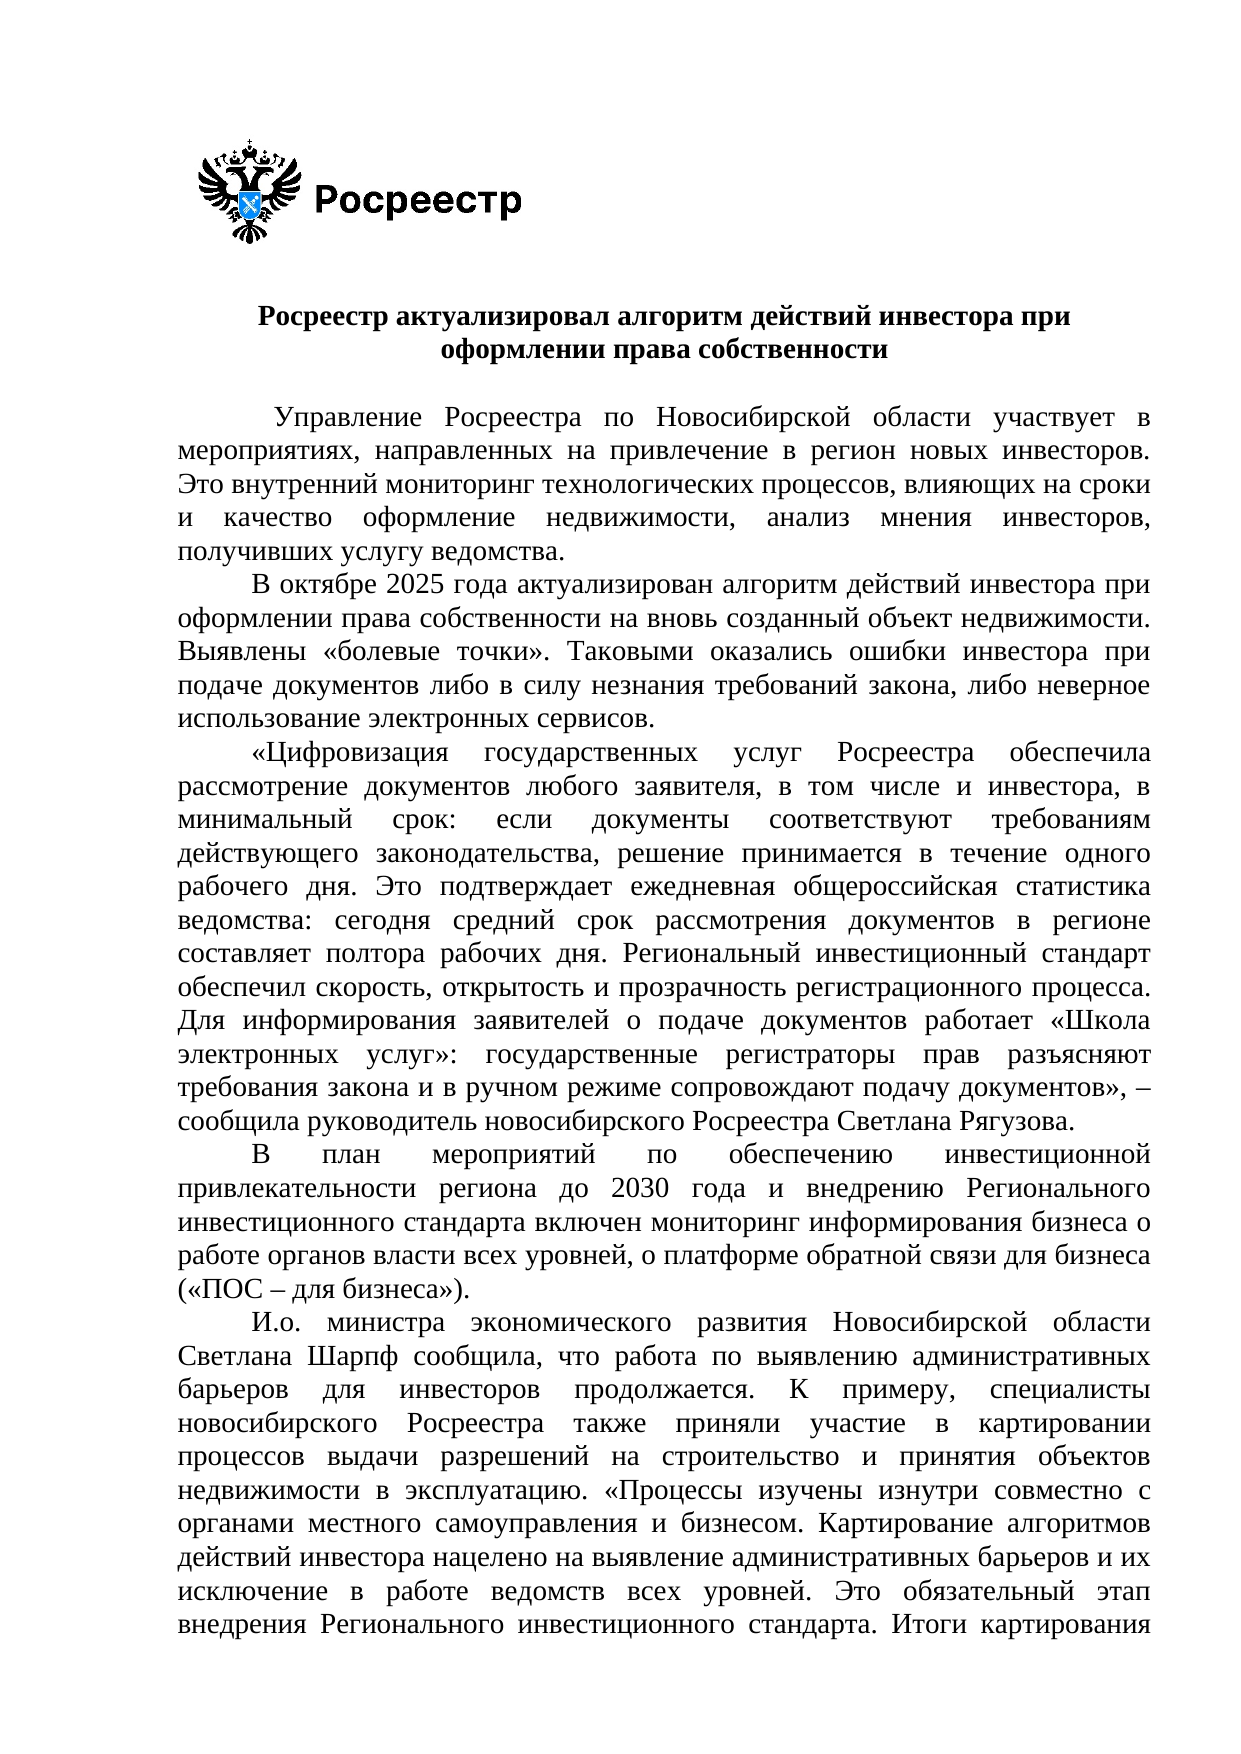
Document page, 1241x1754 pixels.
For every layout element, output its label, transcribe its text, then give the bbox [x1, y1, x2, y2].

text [177, 1304, 1152, 1640]
text В октябре 2025 года актуализирован алгоритм действий инвестора при оформлении права собственности на вновь созданный объект недвижимости. Выявлены «болевые точки». Таковыми оказались ошибки инвестора при подаче документов либо в силу незнания требований закона, либо неверное использование электронных сервисов. [177, 566, 1152, 734]
text «Цифровизация государственных услуг Росреестра обеспечила рассмотрение документов любого заявителя, в том числе и инвестора, в минимальный срок: если документы соответствуют требованиям действующего законодательства, решение принимается в течение одного рабочего дня. Это подтверждает ежедневная общероссийская статистика ведомства: сегодня средний срок рассмотрения документов в регионе составляет полтора рабочих дня. Региональный инвестиционный стандарт обеспечил скорость, открытость и прозрачность регистрационного процесса. Для информирования заявителей о подаче документов работает «Школа электронных услуг»: государственные регистраторы прав разъясняют требования закона и в ручном режиме сопровождают подачу документов», – сообщила руководитель новосибирского Росреестра Светлана Рягузова. [177, 734, 1152, 1137]
picture [177, 118, 542, 265]
text В план мероприятий по обеспечению инвестиционной привлекательности региона до 2030 года и внедрению Регионального инвестиционного стандарта включен мониторинг информирования бизнеса о работе органов власти всех уровней, о платформе обратной связи для бизнеса («ПОС – для бизнеса»). [177, 1137, 1152, 1304]
text Росреестр актуализировал алгоритм действий инвестора при оформлении права собственности [177, 298, 1152, 365]
text Управление Росреестра по Новосибирской области участвует в мероприятиях, направленных на привлечение в регион новых инвесторов. Это внутренний мониторинг технологических процессов, влияющих на сроки и качество оформление недвижимости, анализ мнения инвесторов, получивших услугу ведомства. [177, 399, 1152, 566]
